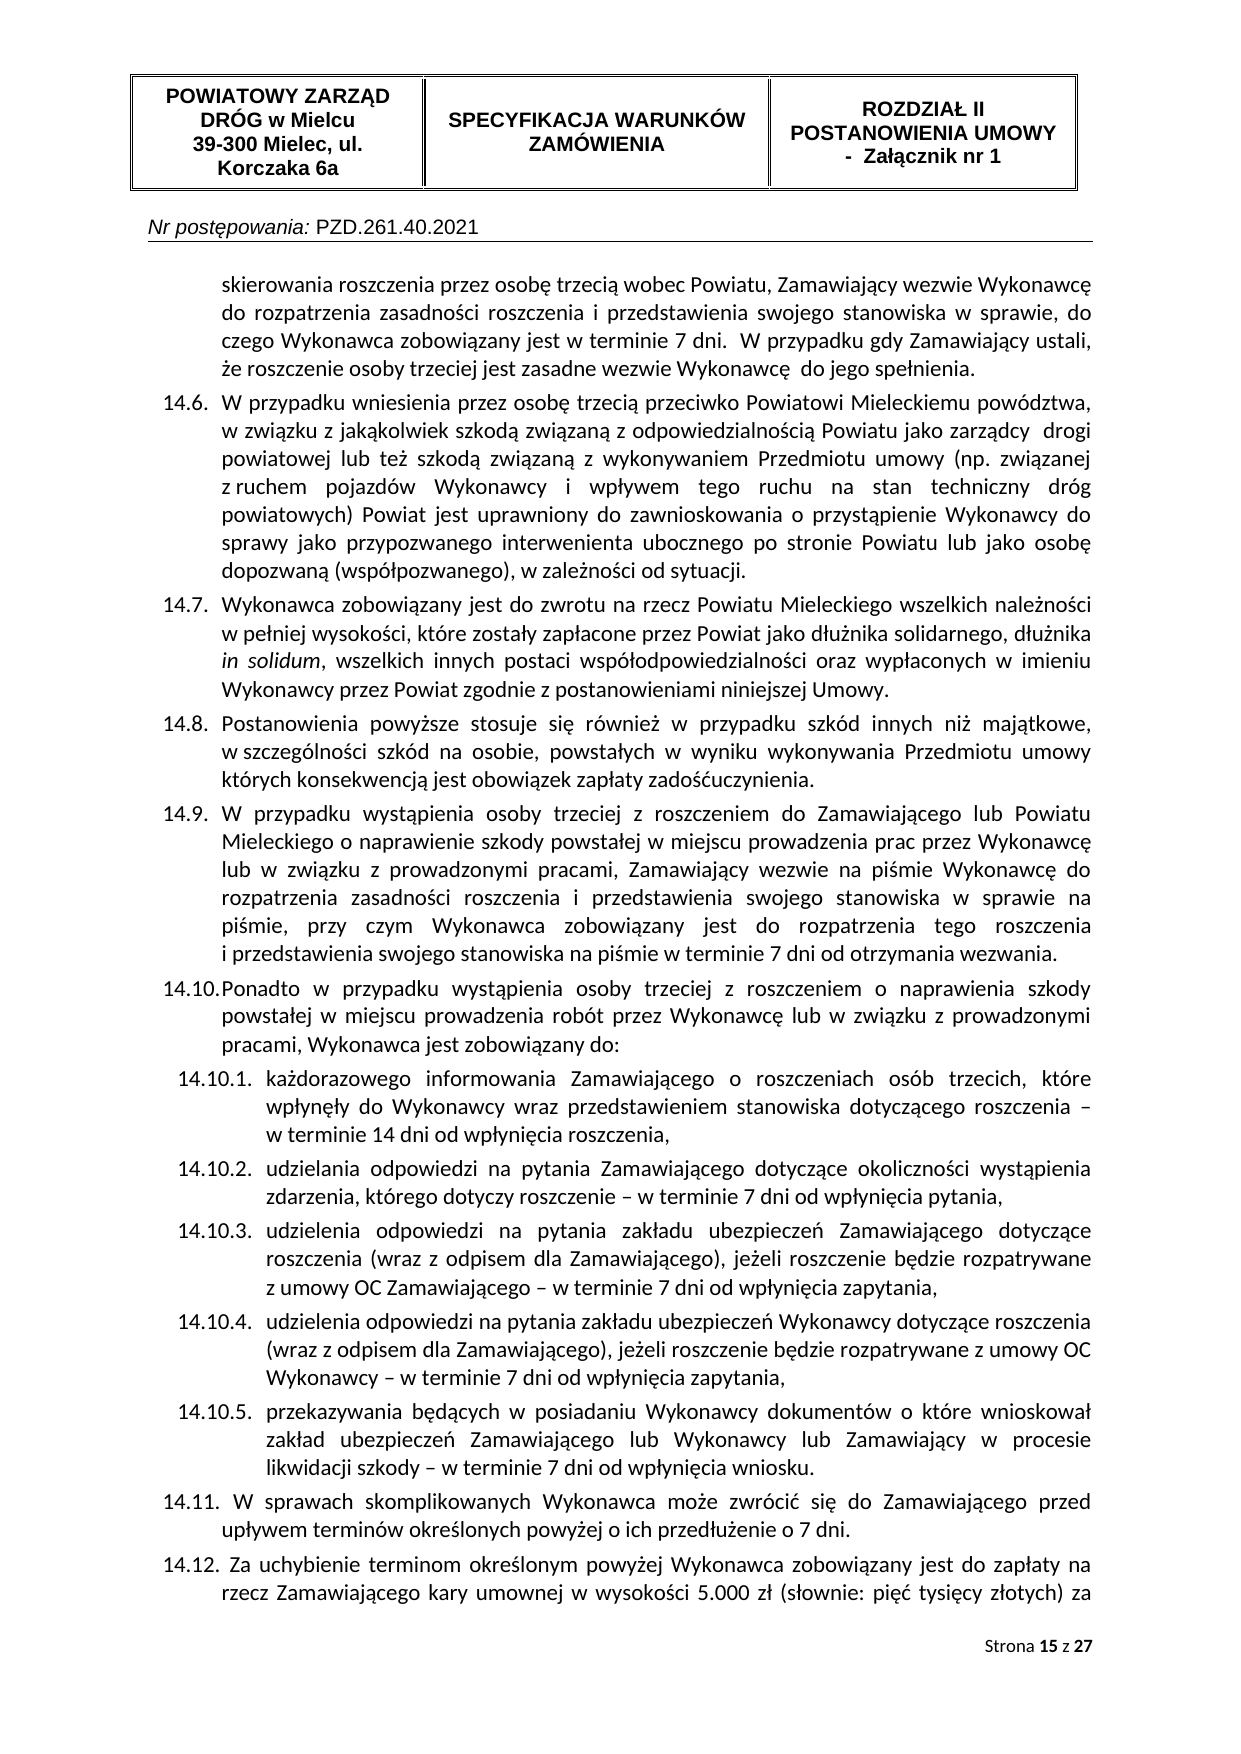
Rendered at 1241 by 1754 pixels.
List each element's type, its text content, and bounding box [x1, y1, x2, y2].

subtitle udzielania odpowiedzi na pytania Zamawiającego dotyczące okoliczności wystąpienia zdarzenia, którego dotyczy roszczenie – w terminie 7 dni od wpłynięcia pytania, [177, 1154, 1093, 1210]
subtitle udzielenia odpowiedzi na pytania zakładu ubezpieczeń Wykonawcy dotyczące roszczenia (wraz z odpisem dla Zamawiającego), jeżeli roszczenie będzie rozpatrywane z umowy OC Wykonawcy – w terminie 7 dni od wpłynięcia zapytania, [177, 1307, 1093, 1391]
subtitle W sprawach skomplikowanych Wykonawca może zwrócić się do Zamawiającego przed upływem terminów określonych powyżej o ich przedłużenie o 7 dni. [162, 1487, 1093, 1543]
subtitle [162, 270, 1093, 382]
subtitle Postanowienia powyższe stosuje się również w przypadku szkód innych niż majątkowe, w szczególności szkód na osobie, powstałych w wyniku wykonywania Przedmiotu umowy których konsekwencją jest obowiązek zapłaty zadośćuczynienia. [162, 709, 1093, 793]
subtitle Wykonawca zobowiązany jest do zwrotu na rzecz Powiatu Mieleckiego wszelkich należności w pełniej wysokości, które zostały zapłacone przez Powiat jako dłużnika solidarnego, dłużnika in solidum, wszelkich innych postaci współodpowiedzialności oraz wypłaconych w imieniu Wykonawcy przez Powiat zgodnie z postanowieniami niniejszej Umowy. [162, 591, 1093, 703]
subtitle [162, 1550, 1093, 1606]
subtitle każdorazowego informowania Zamawiającego o roszczeniach osób trzecich, które wpłynęły do Wykonawcy wraz przedstawieniem stanowiska dotyczącego roszczenia – w terminie 14 dni od wpłynięcia roszczenia, [177, 1064, 1093, 1148]
subtitle udzielenia odpowiedzi na pytania zakładu ubezpieczeń Zamawiającego dotyczące roszczenia (wraz z odpisem dla Zamawiającego), jeżeli roszczenie będzie rozpatrywane z umowy OC Zamawiającego – w terminie 7 dni od wpłynięcia zapytania, [177, 1217, 1093, 1301]
subtitle przekazywania będących w posiadaniu Wykonawcy dokumentów o które wnioskował zakład ubezpieczeń Zamawiającego lub Wykonawcy lub Zamawiający w procesie likwidacji szkody – w terminie 7 dni od wpłynięcia wniosku. [177, 1397, 1093, 1481]
subtitle W przypadku wniesienia przez osobę trzecią przeciwko Powiatowi Mieleckiemu powództwa, w związku z jakąkolwiek szkodą związaną z odpowiedzialnością Powiatu jako zarządcy drogi powiatowej lub też szkodą związaną z wykonywaniem Przedmiotu umowy (np. związanej z ruchem pojazdów Wykonawcy i wpływem tego ruchu na stan techniczny dróg powiatowych) Powiat jest uprawniony do zawnioskowania o przystąpienie Wykonawcy do sprawy jako przypozwanego interwenienta ubocznego po stronie Powiatu lub jako osobę dopozwaną (współpozwanego), w zależności od sytuacji. [162, 388, 1093, 584]
subtitle W przypadku wystąpienia osoby trzeciej z roszczeniem do Zamawiającego lub Powiatu Mieleckiego o naprawienie szkody powstałej w miejscu prowadzenia prac przez Wykonawcę lub w związku z prowadzonymi pracami, Zamawiający wezwie na piśmie Wykonawcę do rozpatrzenia zasadności roszczenia i przedstawienia swojego stanowiska w sprawie na piśmie, przy czym Wykonawca zobowiązany jest do rozpatrzenia tego roszczenia i przedstawienia swojego stanowiska na piśmie w terminie 7 dni od otrzymania wezwania. [162, 799, 1093, 967]
subtitle Ponadto w przypadku wystąpienia osoby trzeciej z roszczeniem o naprawienia szkody powstałej w miejscu prowadzenia robót przez Wykonawcę lub w związku z prowadzonymi pracami, Wykonawca jest zobowiązany do: [162, 974, 1093, 1058]
